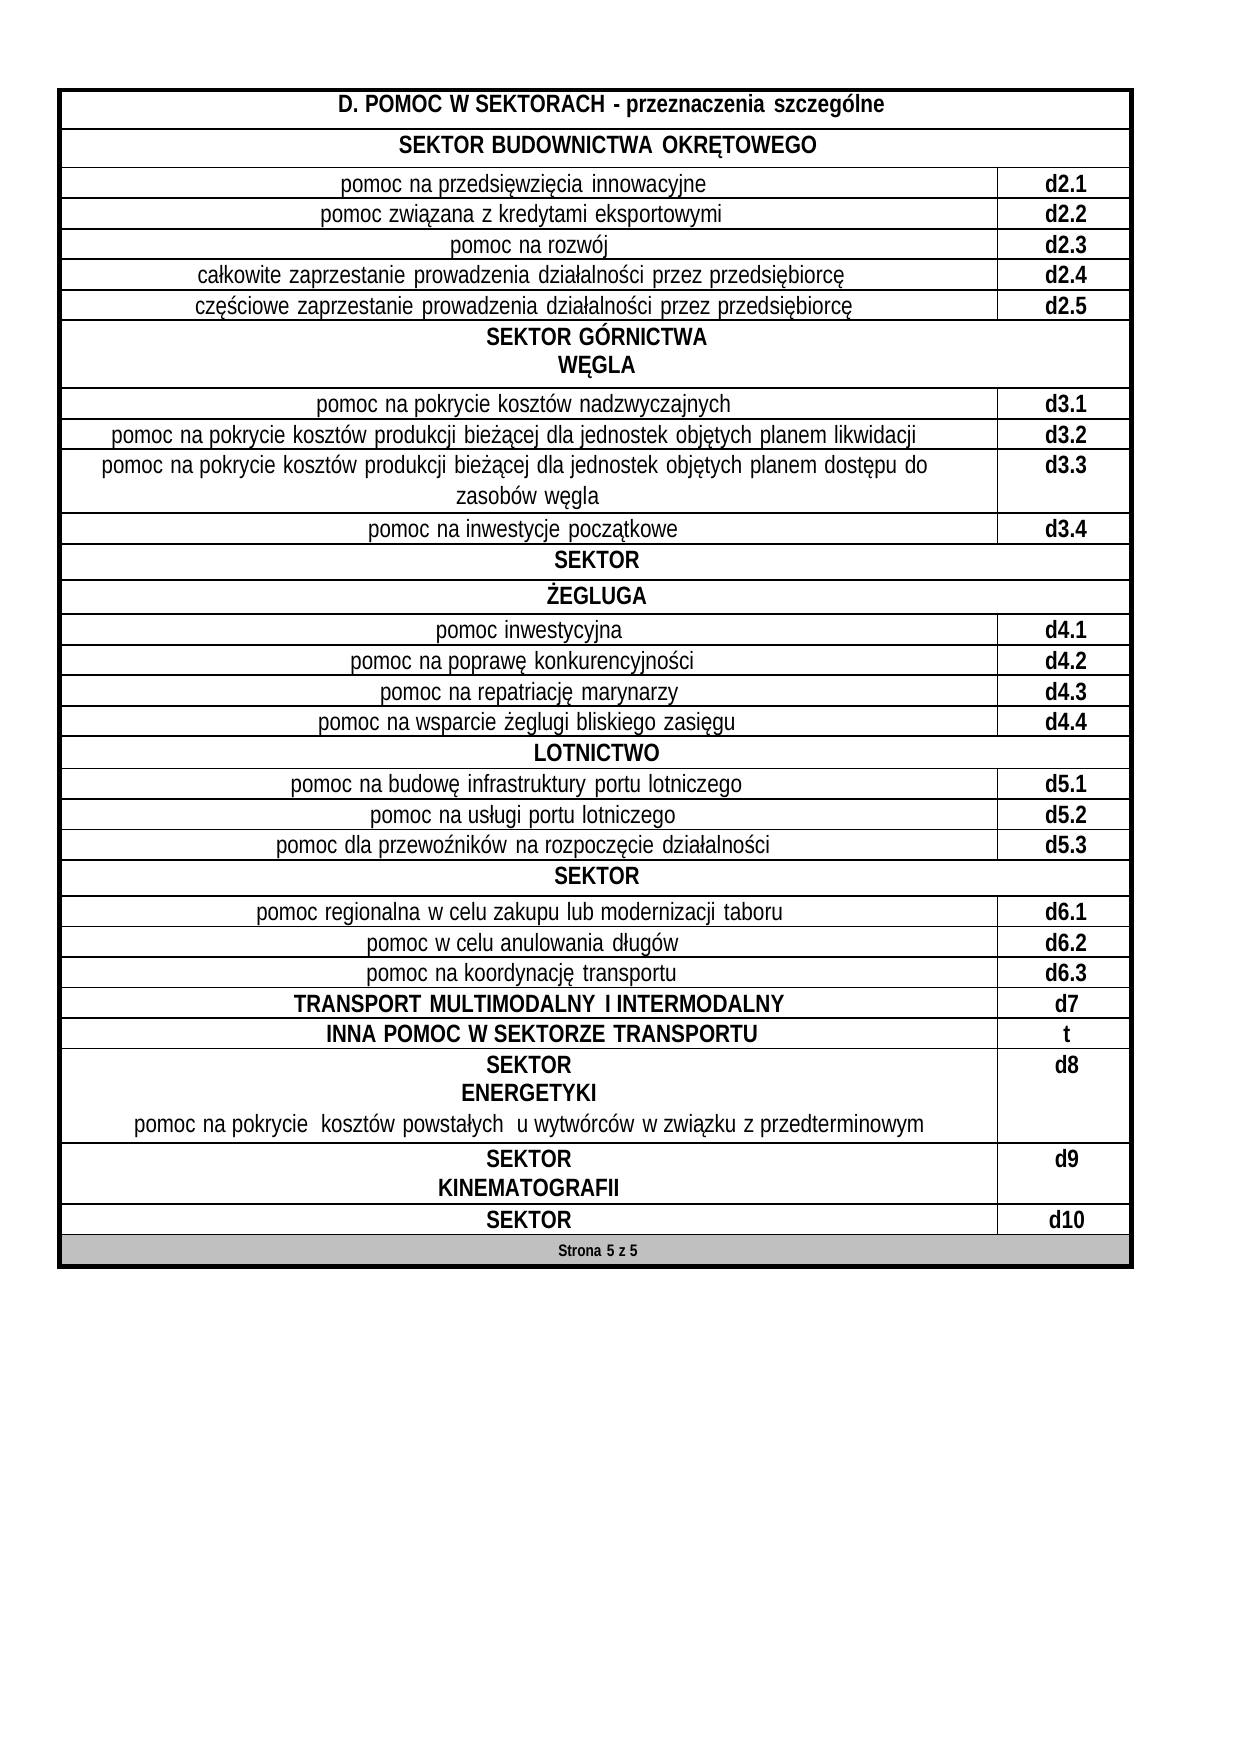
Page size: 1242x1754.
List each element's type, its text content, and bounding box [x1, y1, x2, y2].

table_cell t [998, 1019, 1129, 1048]
table_cell d5.3 [998, 830, 1129, 859]
table_header D. POMOC W SEKTORACH ‐ przeznaczenia szczególne [62, 92, 1129, 128]
table_cell pomoc na usługi portu lotniczego [62, 800, 997, 828]
table_cell pomoc na budowę infrastruktury portu lotniczego [62, 769, 997, 798]
table_cell SEKTOR KINEMATOGRAFII pomoc dotycząca kinematografii i innych przedsięwzięć audio‐wizualnych [62, 1144, 997, 1203]
table_cell pomoc na pokrycie kosztów nadzwyczajnych [62, 389, 997, 418]
table_cell d2.4 [998, 260, 1129, 289]
table_cell d4.1 [998, 615, 1129, 644]
table_cell d3.4 [998, 514, 1129, 543]
table_cell d2.2 [998, 199, 1129, 228]
table_cell d4.4 [998, 707, 1129, 735]
table_cell pomoc w celu anulowania długów [62, 927, 997, 956]
table_cell d3.2 [998, 420, 1129, 448]
table_cell SEKTOR TRANSPORTU [62, 545, 1129, 579]
table_cell d8 [998, 1049, 1129, 1142]
table_cell SEKTOR GÓRNICTWA WĘGLA [62, 321, 1129, 387]
table_cell całkowite zaprzestanie prowadzenia działalności przez przedsiębiorcę [62, 260, 997, 289]
table_cell d2.1 [998, 168, 1129, 197]
table_cell d10 [998, 1205, 1129, 1234]
table_cell d9 [998, 1144, 1129, 1203]
table_cell pomoc na wsparcie żeglugi bliskiego zasięgu [62, 707, 997, 735]
table_cell pomoc dla przewoźników na rozpoczęcie działalności [62, 830, 997, 859]
table_cell d3.1 [998, 389, 1129, 418]
table_cell ŻEGLUGA MORSKA [62, 581, 1129, 613]
table_cell SEKTOR TELEKOMUNIKACYJNY [62, 1205, 997, 1234]
table_cell Strona 5 z 5 [62, 1235, 1129, 1264]
table_cell LOTNICTWO [62, 737, 1129, 767]
table_cell pomoc inwestycyjna [62, 615, 997, 644]
table_cell d7 [998, 988, 1129, 1017]
table_cell d3.3 [998, 450, 1129, 512]
table_cell pomoc na przedsięwzięcia innowacyjne [62, 168, 997, 197]
table_cell d6.1 [998, 897, 1129, 926]
table_cell d5.1 [998, 769, 1129, 798]
table_cell d2.3 [998, 230, 1129, 258]
table_cell pomoc na koordynację transportu [62, 958, 997, 987]
table_cell d5.2 [998, 800, 1129, 828]
table_cell d2.5 [998, 291, 1129, 319]
table_cell SEKTOR ENERGETYKI pomoc na pokrycie kosztów powstałych u wytwórców w związku z przedterminowym rozwiązaniem umów długoterminowych sprzedaży mocy i energii elektrycznej [62, 1049, 997, 1142]
table_cell pomoc na pokrycie kosztów produkcji bieżącej dla jednostek objętych planem dostępu do zasobów węgla [62, 450, 997, 512]
table_cell d4.2 [998, 646, 1129, 674]
table_cell d4.3 [998, 676, 1129, 705]
table_cell pomoc związana z kredytami eksportowymi [62, 199, 997, 228]
table_cell TRANSPORT MULTIMODALNY I INTERMODALNY [62, 988, 997, 1017]
table_cell d6.2 [998, 927, 1129, 956]
table_cell pomoc na pokrycie kosztów produkcji bieżącej dla jednostek objętych planem likwidacji [62, 420, 997, 448]
table_cell pomoc regionalna w celu zakupu lub modernizacji taboru [62, 897, 997, 926]
table_cell pomoc na rozwój [62, 230, 997, 258]
table_cell pomoc na poprawę konkurencyjności [62, 646, 997, 674]
table_cell pomoc na inwestycje początkowe [62, 514, 997, 543]
table_cell częściowe zaprzestanie prowadzenia działalności przez przedsiębiorcę [62, 291, 997, 319]
table_cell pomoc na repatriację marynarzy [62, 676, 997, 705]
table_cell SEKTOR KOLEJOWY [62, 861, 1129, 895]
table_cell SEKTOR BUDOWNICTWA OKRĘTOWEGO [62, 130, 1129, 167]
table_cell INNA POMOC W SEKTORZE TRANSPORTU [62, 1019, 997, 1048]
table_cell d6.3 [998, 958, 1129, 987]
